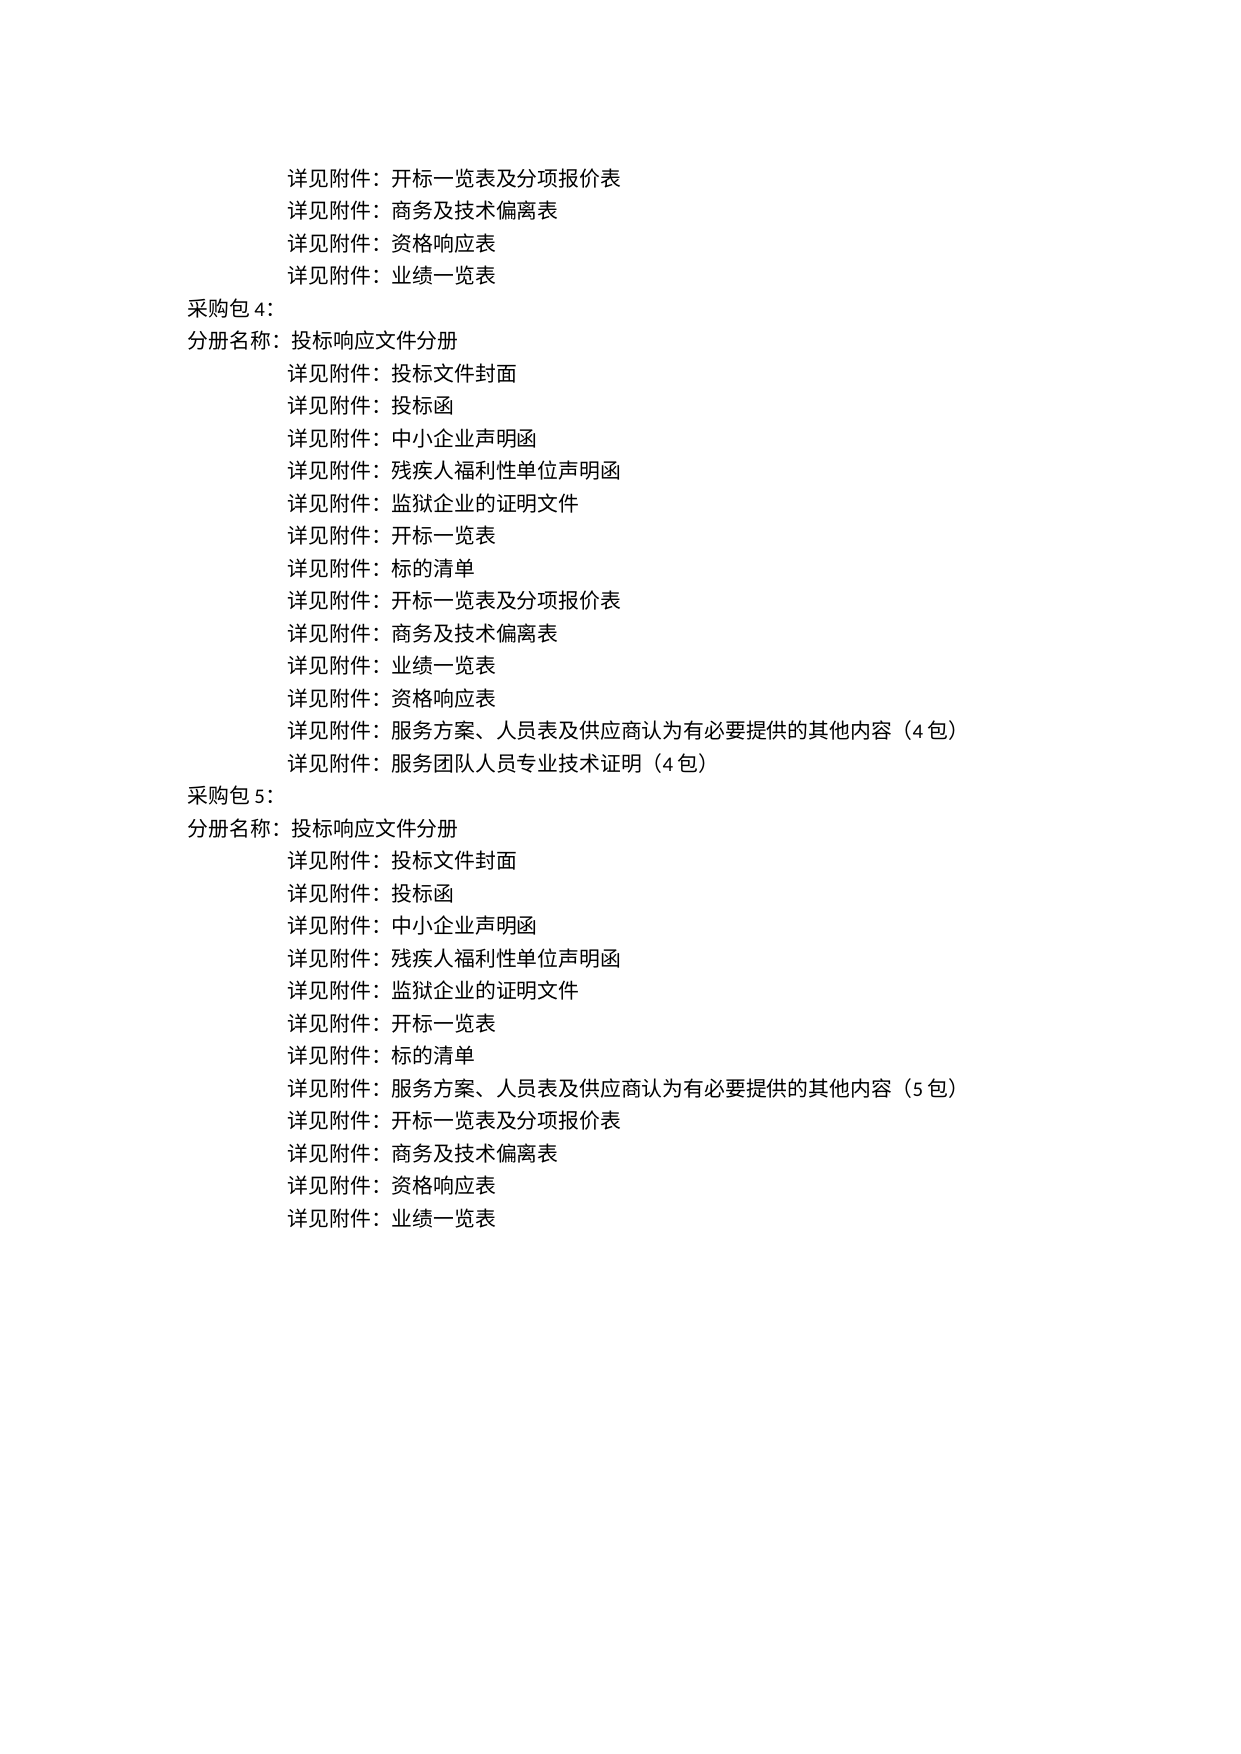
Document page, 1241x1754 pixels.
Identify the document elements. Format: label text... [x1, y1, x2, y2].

text 分册名称：投标响应文件分册 [187, 812, 1053, 844]
text 详见附件：资格响应表 [187, 682, 1053, 714]
text 采购包5： [187, 779, 1053, 812]
text 详见附件：监狱企业的证明文件 [187, 974, 1053, 1007]
text 详见附件：业绩一览表 [187, 649, 1053, 682]
text 详见附件：标的清单 [187, 1039, 1053, 1072]
text 详见附件：投标文件封面 [187, 844, 1053, 877]
text 详见附件：商务及技术偏离表 [187, 1137, 1053, 1169]
text 详见附件：开标一览表及分项报价表 [187, 1104, 1053, 1137]
text 详见附件：业绩一览表 [187, 259, 1053, 292]
text 采购包4： [187, 292, 1053, 324]
text 详见附件：标的清单 [187, 552, 1053, 584]
text 详见附件：投标函 [187, 389, 1053, 422]
text 详见附件：开标一览表及分项报价表 [187, 584, 1053, 617]
text 详见附件：资格响应表 [187, 1169, 1053, 1202]
text 详见附件：服务方案、人员表及供应商认为有必要提供的其他内容（5包） [187, 1072, 1053, 1104]
text 详见附件：中小企业声明函 [187, 422, 1053, 454]
text 详见附件：开标一览表 [187, 519, 1053, 552]
text 详见附件：业绩一览表 [187, 1202, 1053, 1234]
text 详见附件：投标函 [187, 877, 1053, 909]
text 详见附件：开标一览表 [187, 1007, 1053, 1039]
text 详见附件：服务团队人员专业技术证明（4包） [187, 747, 1053, 779]
text 详见附件：商务及技术偏离表 [187, 194, 1053, 227]
text 分册名称：投标响应文件分册 [187, 324, 1053, 357]
text 详见附件：开标一览表及分项报价表 [187, 162, 1053, 194]
text 详见附件：服务方案、人员表及供应商认为有必要提供的其他内容（4包） [187, 714, 1053, 747]
text 详见附件：资格响应表 [187, 227, 1053, 259]
text 详见附件：投标文件封面 [187, 357, 1053, 389]
text 详见附件：监狱企业的证明文件 [187, 487, 1053, 519]
text 详见附件：残疾人福利性单位声明函 [187, 454, 1053, 487]
text 详见附件：残疾人福利性单位声明函 [187, 942, 1053, 974]
text 详见附件：中小企业声明函 [187, 909, 1053, 942]
text 详见附件：商务及技术偏离表 [187, 617, 1053, 649]
